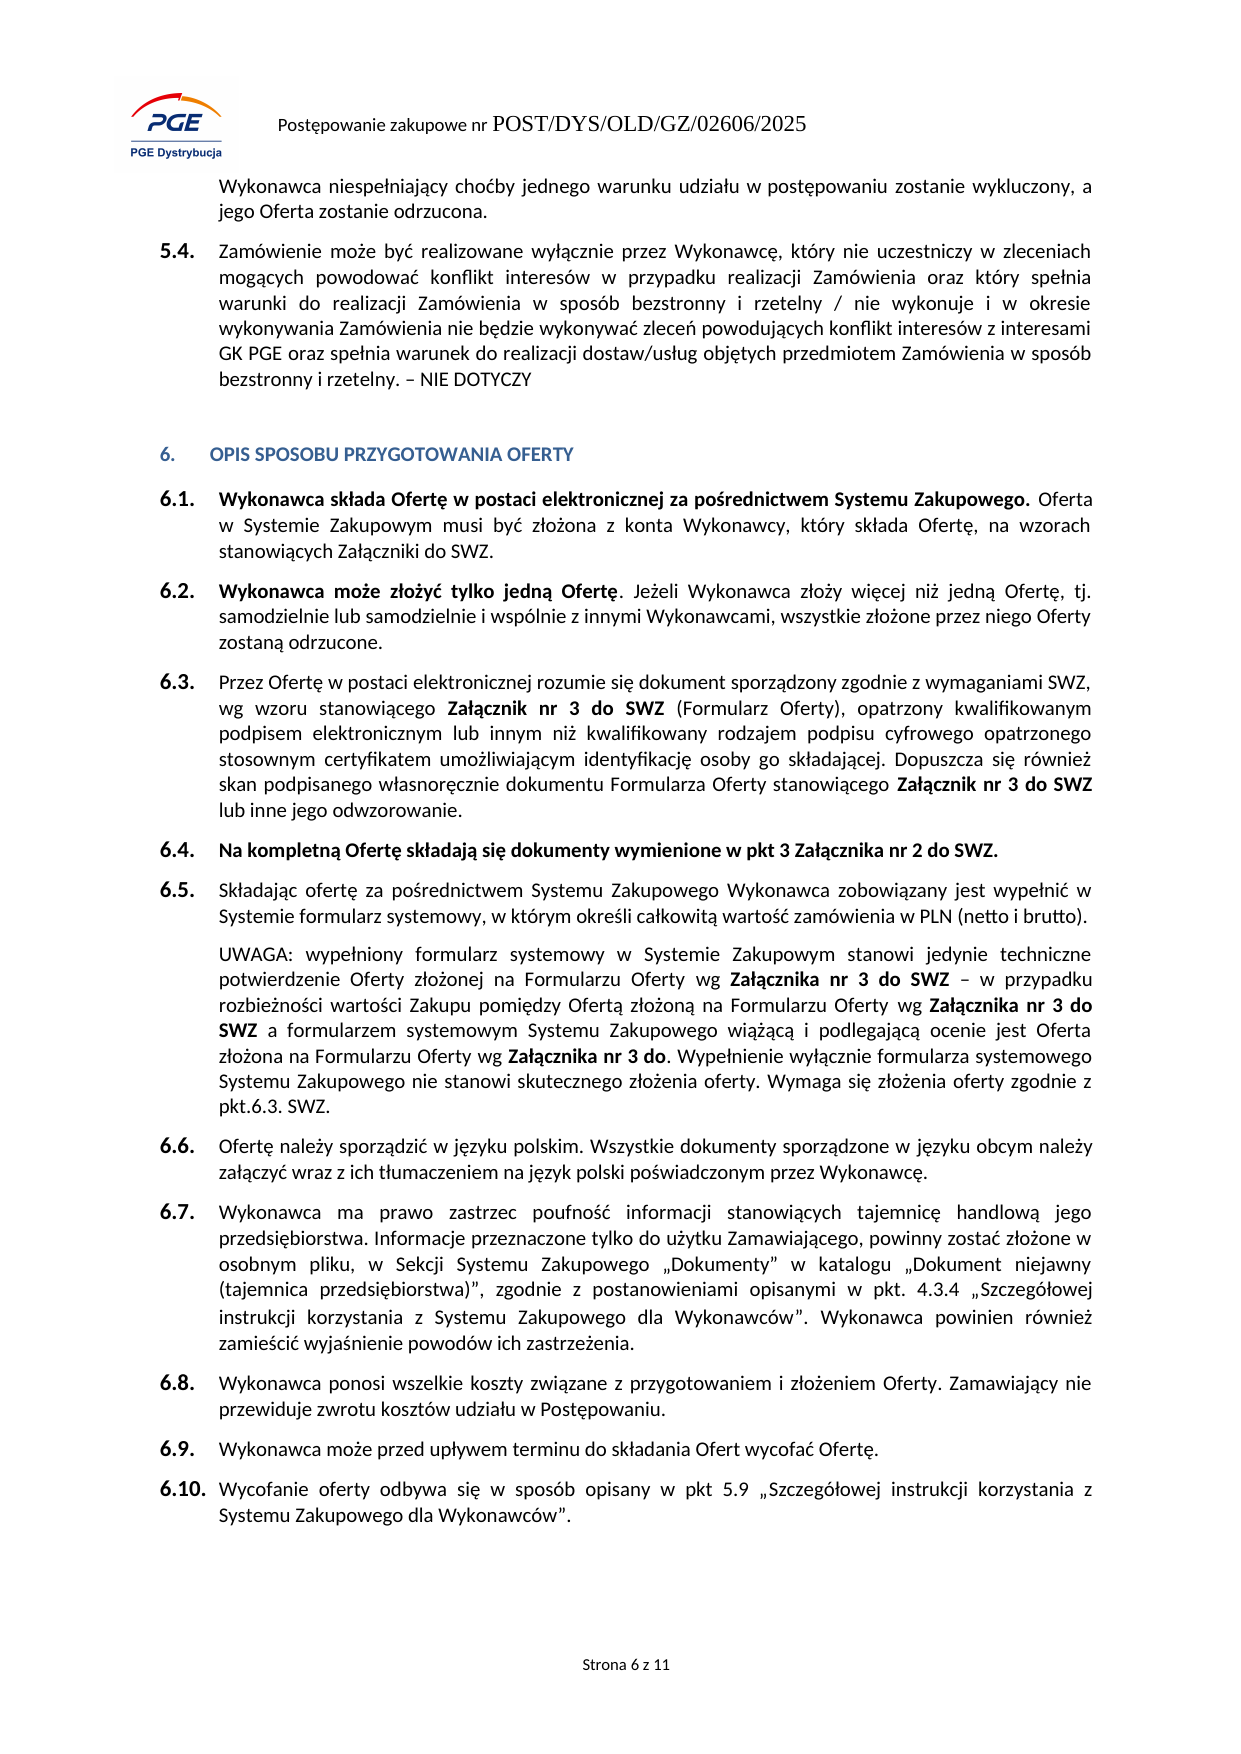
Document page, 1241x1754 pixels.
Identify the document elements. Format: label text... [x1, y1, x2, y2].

list Wykonawca może złożyć tylko jedną Ofertę. Jeżeli Wykonawca złoży więcej niż jedną Ofertę, tj. samodzielnie lub samodzielnie i wspólnie z innymi Wykonawcami, wszystkie złożone przez niego Oferty zostaną odrzucone. [159, 576, 1093, 654]
list Na kompletną Ofertę składają się dokumenty wymienione w pkt 3 Załącznika nr 2 do SWZ. [159, 835, 1093, 863]
list Wykonawca może przed upływem terminu do składania Ofert wycofać Ofertę. [159, 1434, 1093, 1462]
list Wykonawca składa Ofertę w postaci elektronicznej za pośrednictwem Systemu Zakupowego. Oferta w Systemie Zakupowym musi być złożona z konta Wykonawcy, który składa Ofertę, na wzorach stanowiących Załączniki do SWZ. [159, 484, 1093, 563]
list Wykonawca ponosi wszelkie koszty związane z przygotowaniem i złożeniem Oferty. Zamawiający nie przewiduje zwrotu kosztów udziału w Postępowaniu. [159, 1368, 1093, 1421]
text UWAGA: wypełniony formularz systemowy w Systemie Zakupowym stanowi jedynie techniczne potwierdzenie Oferty złożonej na Formularzu Oferty wg Załącznika nr 3 do SWZ – w przypadku rozbieżności wartości Zakupu pomiędzy Ofertą złożoną na Formularzu Oferty wg Załącznika nr 3 do SWZ a formularzem systemowym Systemu Zakupowego wiążącą i podlegającą ocenie jest Oferta złożona na Formularzu Oferty wg Załącznika nr 3 do. Wypełnienie wyłącznie formularza systemowego Systemu Zakupowego nie stanowi skutecznego złożenia oferty. Wymaga się złożenia oferty zgodnie z pkt.6.3. SWZ. [218, 941, 1093, 1119]
picture [114, 76, 239, 173]
list Przez Ofertę w postaci elektronicznej rozumie się dokument sporządzony zgodnie z wymaganiami SWZ, wg wzoru stanowiącego Załącznik nr 3 do SWZ (Formularz Oferty), opatrzony kwalifikowanym podpisem elektronicznym lub innym niż kwalifikowany rodzajem podpisu cyfrowego opatrzonego stosownym certyfikatem umożliwiającym identyfikację osoby go składającej. Dopuszcza się również skan podpisanego własnoręcznie dokumentu Formularza Oferty stanowiącego Załącznik nr 3 do SWZ lub inne jego odwzorowanie. [159, 667, 1093, 822]
list Wycofanie oferty odbywa się w sposób opisany w pkt 5.9 „Szczegółowej instrukcji korzystania z Systemu Zakupowego dla Wykonawców”. [159, 1474, 1093, 1528]
list Zamówienie może być realizowane wyłącznie przez Wykonawcę, który nie uczestniczy w zleceniach mogących powodować konflikt interesów w przypadku realizacji Zamówienia oraz który spełnia warunki do realizacji Zamówienia w sposób bezstronny i rzetelny / nie wykonuje i w okresie wykonywania Zamówienia nie będzie wykonywać zleceń powodujących konflikt interesów z interesami GK PGE oraz spełnia warunek do realizacji dostaw/usług objętych przedmiotem Zamówienia w sposób bezstronny i rzetelny. – NIE DOTYCZY [159, 236, 1093, 391]
subtitle OPIS SPOSOBU PRZYGOTOWANIA OFERTY [159, 441, 1093, 467]
list Wykonawca ma prawo zastrzec poufność informacji stanowiących tajemnicę handlową jego przedsiębiorstwa. Informacje przeznaczone tylko do użytku Zamawiającego, powinny zostać złożone w osobnym pliku, w Sekcji Systemu Zakupowego „Dokumenty” w katalogu „Dokument niejawny (tajemnica przedsiębiorstwa)”, zgodnie z postanowieniami opisanymi w pkt. 4.3.4 „Szczegółowej instrukcji korzystania z Systemu Zakupowego dla Wykonawców”. Wykonawca powinien również zamieścić wyjaśnienie powodów ich zastrzeżenia. [159, 1197, 1093, 1355]
list Składając ofertę za pośrednictwem Systemu Zakupowego Wykonawca zobowiązany jest wypełnić w Systemie formularz systemowy, w którym określi całkowitą wartość zamówienia w PLN (netto i brutto). [159, 875, 1093, 929]
list Ofertę należy sporządzić w języku polskim. Wszystkie dokumenty sporządzone w języku obcym należy załączyć wraz z ich tłumaczeniem na język polski poświadczonym przez Wykonawcę. [159, 1132, 1093, 1185]
